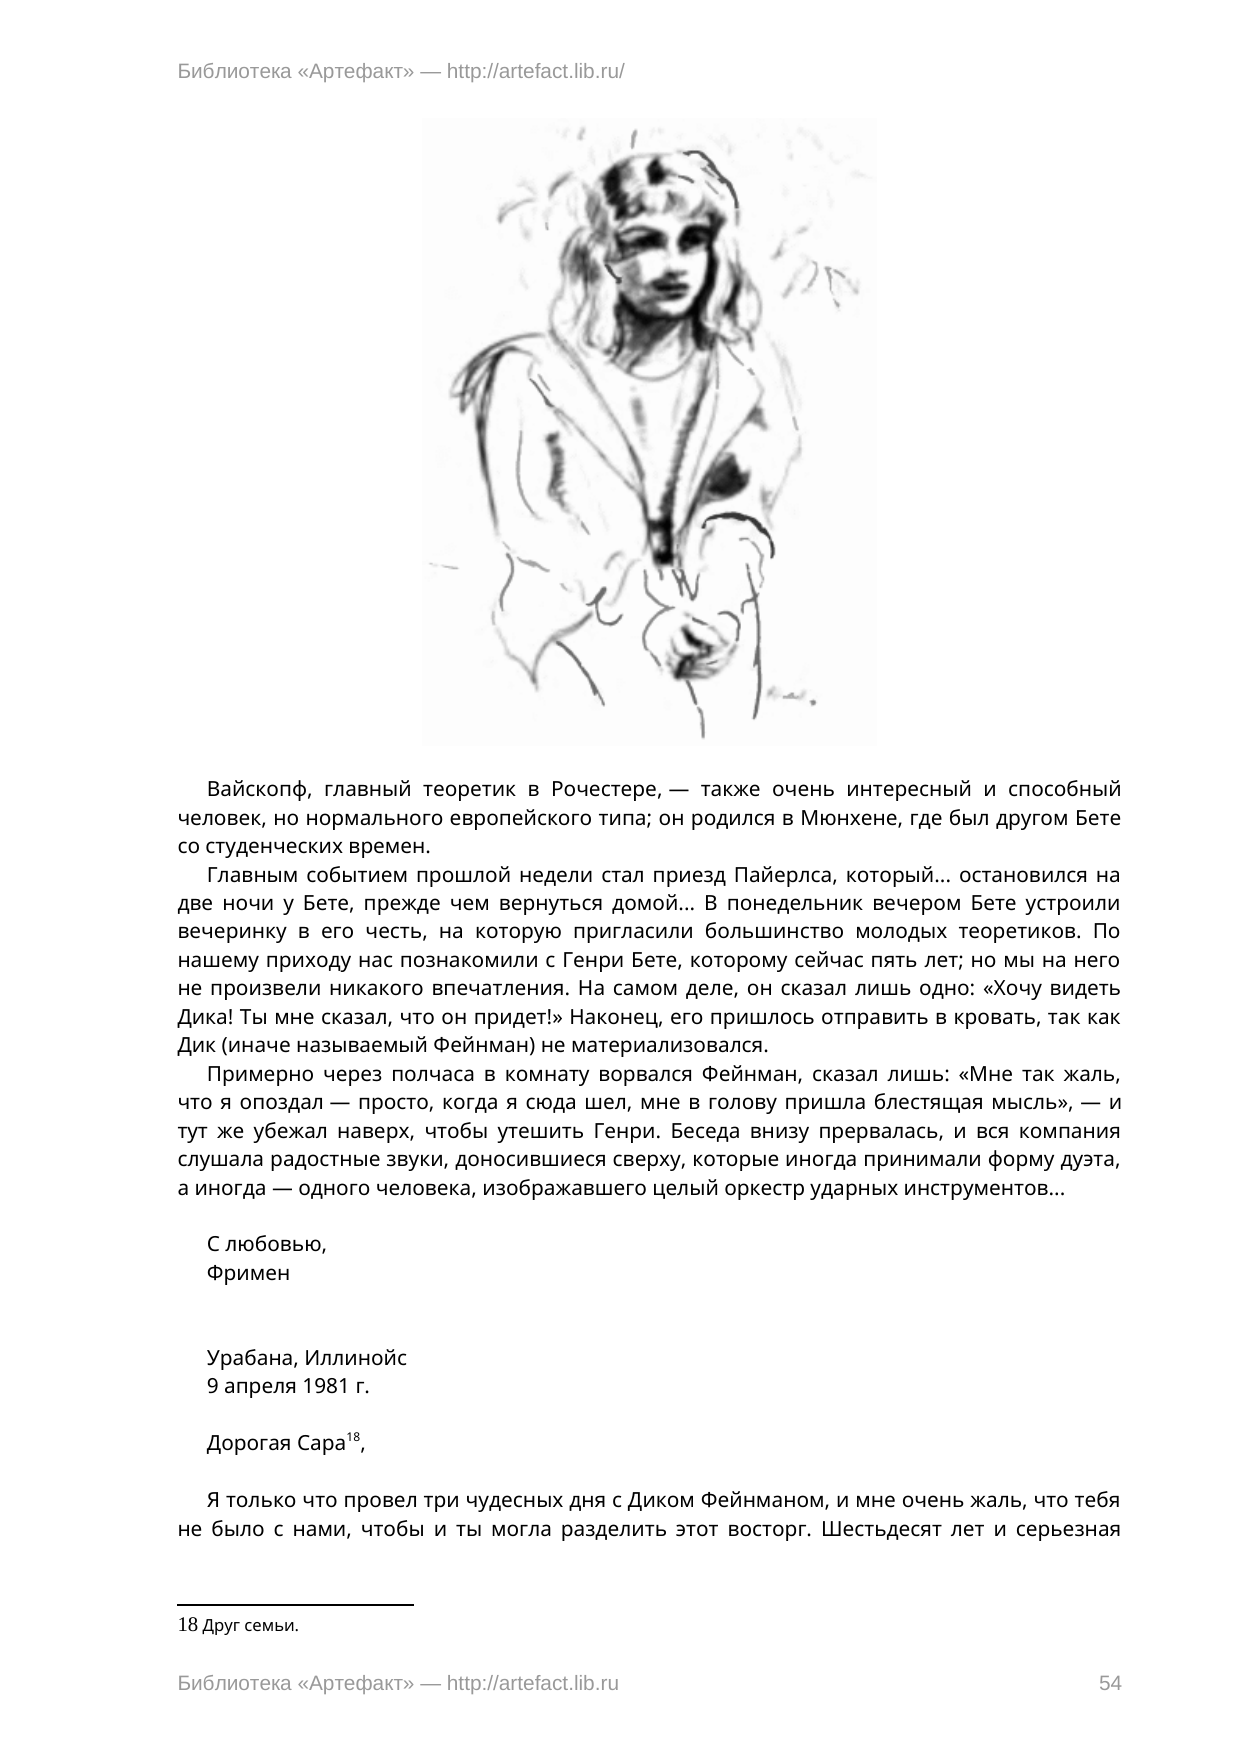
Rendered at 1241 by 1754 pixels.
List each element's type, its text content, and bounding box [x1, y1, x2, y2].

text Дорогая Сара, [177, 1428, 1122, 1457]
picture [422, 118, 877, 746]
text 9 апреля 1981 г. [177, 1372, 1122, 1400]
text Фримен [177, 1258, 1122, 1286]
text Главным событием прошлой недели стал приезд Пайерлса, который... остановился на две ночи у Бете, прежде чем вернуться домой... В понедельник вечером Бете устроили вечеринку в его честь, на которую пригласили большинство молодых теоретиков. По нашему приходу нас познакомили с Генри Бете, которому сейчас пять лет; но мы на него не произвели никакого впечатления. На самом деле, он сказал лишь одно: «Хочу видеть Дика! Ты мне сказал, что он придет!» Наконец, его пришлось отправить в кровать, так как Дик (иначе называемый Фейнман) не материализовался. [177, 860, 1122, 1059]
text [177, 1485, 1122, 1542]
text Вайскопф, главный теоретик в Рочестере, — также очень интересный и способный человек, но нормального европейского типа; он родился в Мюнхене, где был другом Бете со студенческих времен. [177, 774, 1122, 860]
text Урабана, Иллинойс [177, 1343, 1122, 1372]
text Примерно через полчаса в комнату ворвался Фейнман, сказал лишь: «Мне так жаль, что я опоздал — просто, когда я сюда шел, мне в голову пришла блестящая мысль», — и тут же убежал наверх, чтобы утешить Генри. Беседа внизу прервалась, и вся компания слушала радостные звуки, доносившиеся сверху, которые иногда принимали форму дуэта, а иногда — одного человека, изображавшего целый оркестр ударных инструментов... [177, 1059, 1122, 1201]
text С любовью, [177, 1229, 1122, 1258]
